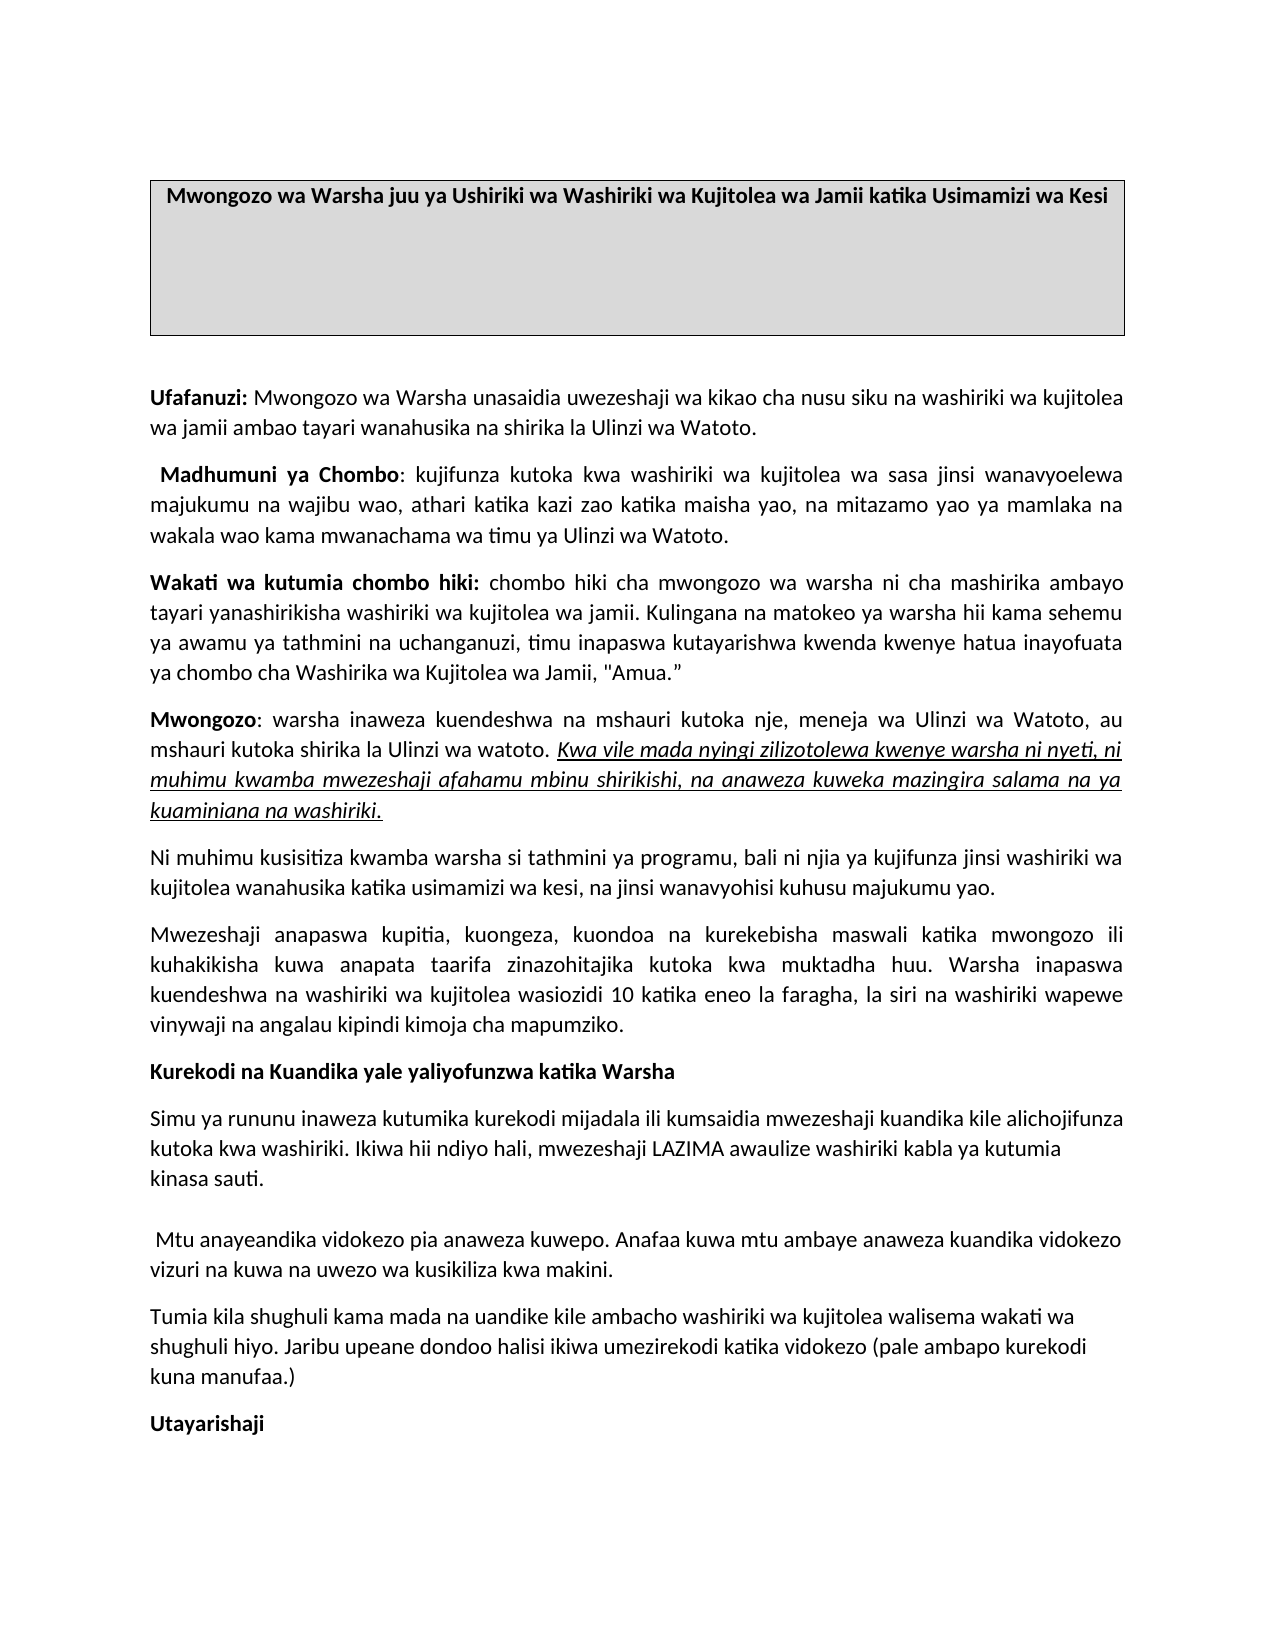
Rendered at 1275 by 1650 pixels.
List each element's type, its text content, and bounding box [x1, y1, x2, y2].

table_header Mwongozo wa Warsha juu ya Ushiriki wa Washiriki wa Kujitolea wa Jamii katika Usimamizi wa Kesi [151, 181, 1124, 335]
text Kurekodi na Kuandika yale yaliyofunzwa katika Warsha [150, 1057, 1125, 1085]
text Mwongozo: warsha inaweza kuendeshwa na mshauri kutoka nje, meneja wa Ulinzi wa Watoto, au mshauri kutoka shirika la Ulinzi wa watoto. Kwa vile mada nyingi zilizotolewa kwenye warsha ni nyeti, ni muhimu kwamba mwezeshaji afahamu mbinu shirikishi, na anaweza kuweka mazingira salama na ya kuaminiana na washiriki. [150, 705, 1125, 824]
text Wakati wa kutumia chombo hiki: chombo hiki cha mwongozo wa warsha ni cha mashirika ambayo tayari yanashirikisha washiriki wa kujitolea wa jamii. Kulingana na matokeo ya warsha hii kama sehemu ya awamu ya tathmini na uchanganuzi, timu inapaswa kutayarishwa kwenda kwenye hatua inayofuata ya chombo cha Washirika wa Kujitolea wa Jamii, "Amua.” [150, 568, 1125, 686]
text Madhumuni ya Chombo: kujifunza kutoka kwa washiriki wa kujitolea wa sasa jinsi wanavyoelewa majukumu na wajibu wao, athari katika kazi zao katika maisha yao, na mitazamo yao ya mamlaka na wakala wao kama mwanachama wa timu ya Ulinzi wa Watoto. [150, 460, 1125, 549]
text Simu ya rununu inaweza kutumika kurekodi mijadala ili kumsaidia mwezeshaji kuandika kile alichojifunza kutoka kwa washiriki. Ikiwa hii ndiyo hali, mwezeshaji LAZIMA awaulize washiriki kabla ya kutumia kinasa sauti. Mtu anayeandika vidokezo pia anaweza kuwepo. Anafaa kuwa mtu ambaye anaweza kuandika vidokezo vizuri na kuwa na uwezo wa kusikiliza kwa makini. [150, 1104, 1125, 1283]
text Utayarishaji [150, 1409, 1125, 1437]
text Ni muhimu kusisitiza kwamba warsha si tathmini ya programu, bali ni njia ya kujifunza jinsi washiriki wa kujitolea wanahusika katika usimamizi wa kesi, na jinsi wanavyohisi kuhusu majukumu yao. [150, 843, 1125, 901]
text Tumia kila shughuli kama mada na uandike kile ambacho washiriki wa kujitolea walisema wakati wa shughuli hiyo. Jaribu upeane dondoo halisi ikiwa umezirekodi katika vidokezo (pale ambapo kurekodi kuna manufaa.) [150, 1302, 1125, 1390]
text Ufafanuzi: Mwongozo wa Warsha unasaidia uwezeshaji wa kikao cha nusu siku na washiriki wa kujitolea wa jamii ambao tayari wanahusika na shirika la Ulinzi wa Watoto. [150, 383, 1125, 441]
text Mwezeshaji anapaswa kupitia, kuongeza, kuondoa na kurekebisha maswali katika mwongozo ili kuhakikisha kuwa anapata taarifa zinazohitajika kutoka kwa muktadha huu. Warsha inapaswa kuendeshwa na washiriki wa kujitolea wasiozidi 10 katika eneo la faragha, la siri na washiriki wapewe vinywaji na angalau kipindi kimoja cha mapumziko. [150, 920, 1125, 1038]
